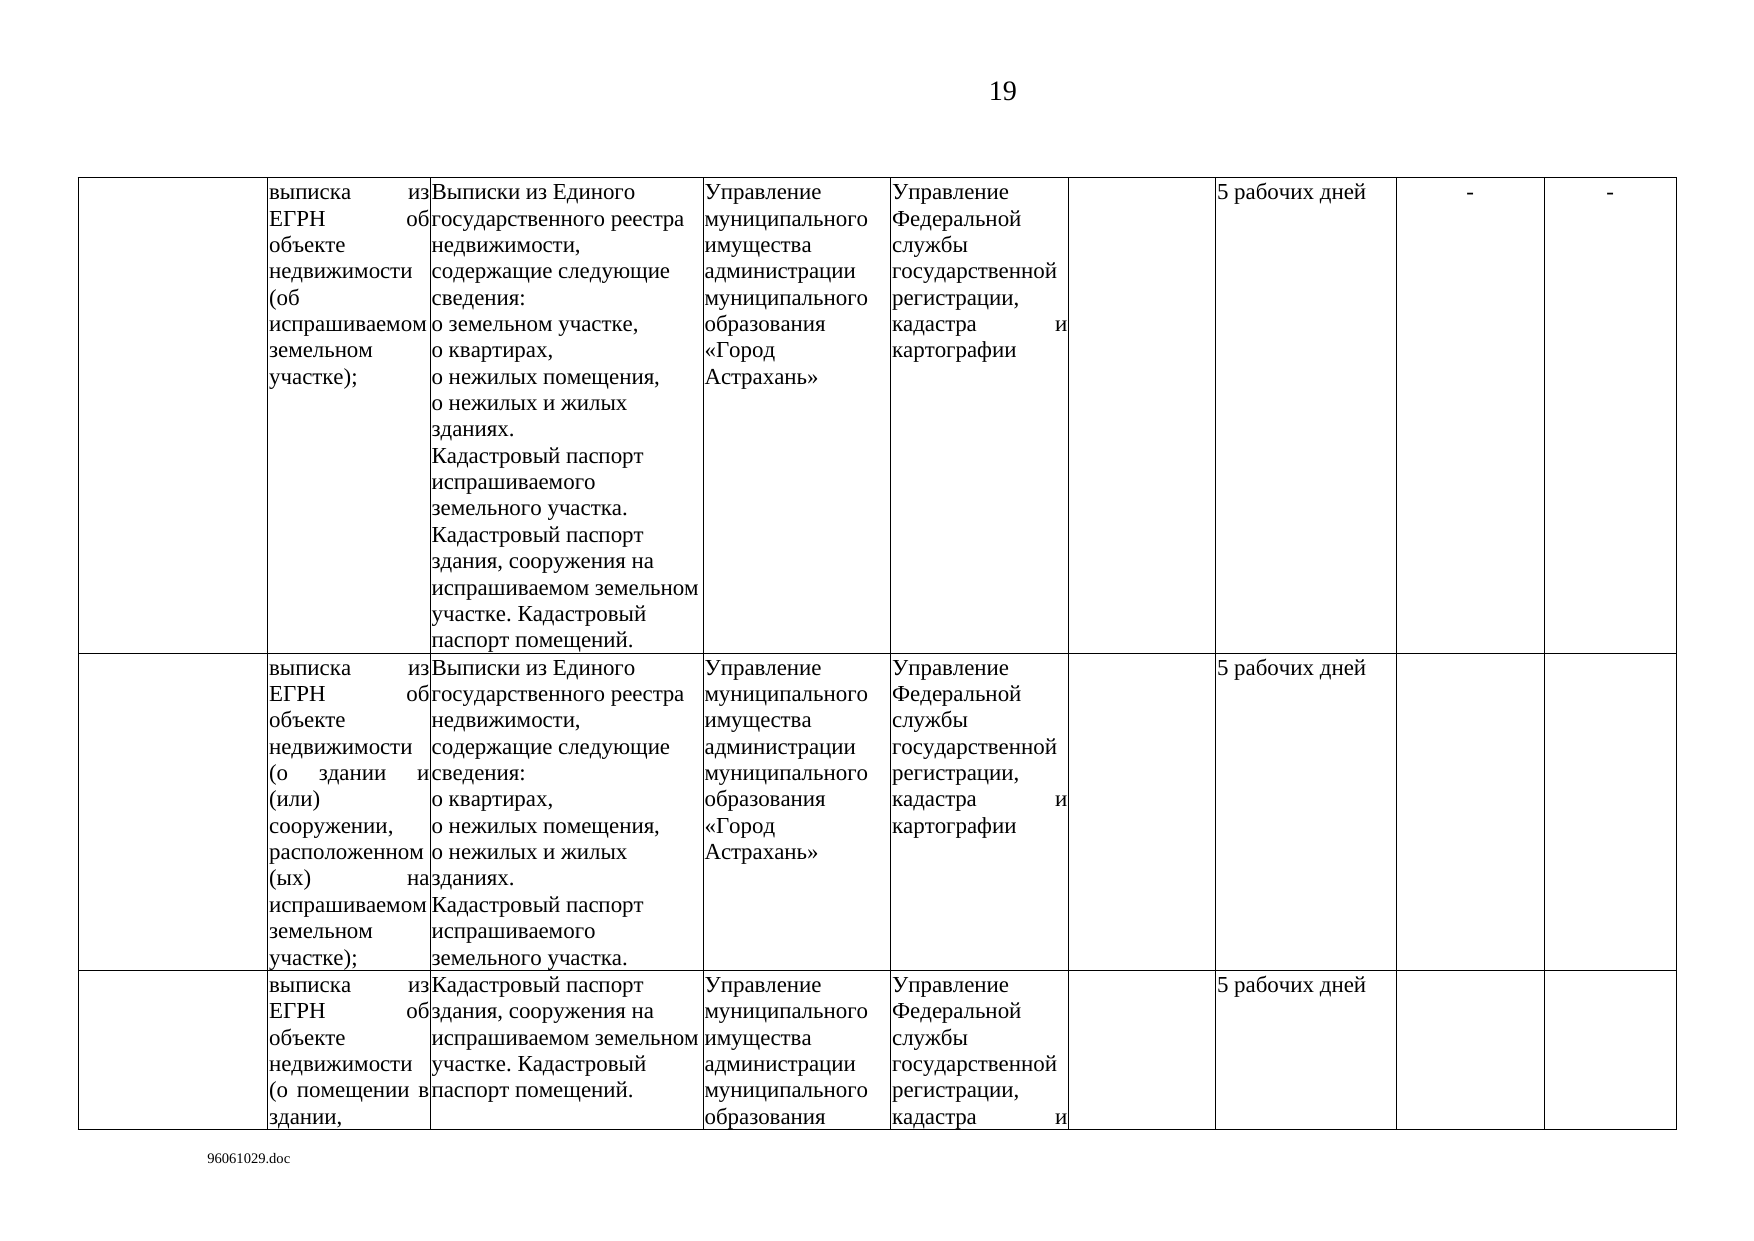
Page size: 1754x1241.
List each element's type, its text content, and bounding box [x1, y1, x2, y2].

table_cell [431, 971, 703, 1129]
table_cell 5 рабочих дней [1216, 654, 1396, 970]
table_cell выписка из ЕГРН об объекте недвижимости (о здании и (или) сооружении, расположенном (ых) на испрашиваемом земельном участке); [268, 654, 430, 970]
table_cell Выписки из Единого государственного реестра недвижимости, содержащие следующие сведения: о квартирах, о нежилых помещения, о нежилых и жилых зданиях. Кадастровый паспорт испрашиваемого земельного участка. [431, 654, 703, 970]
table_cell [1397, 654, 1544, 970]
table_cell [79, 971, 267, 1129]
table_cell [1545, 971, 1676, 1129]
table_cell выписка из ЕГРН об объекте недвижимости (об испрашиваемом земельном участке); [268, 178, 430, 653]
table_cell [1069, 971, 1215, 1129]
table_cell 5 рабочих дней [1216, 178, 1396, 653]
table_cell [1069, 178, 1215, 653]
table_cell Управление Федеральной службы государственной регистрации, кадастра и картографии [891, 654, 1068, 970]
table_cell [268, 971, 430, 1129]
table_cell [79, 654, 267, 970]
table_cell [704, 971, 890, 1129]
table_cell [891, 971, 1068, 1129]
table_cell 5 рабочих дней [1216, 971, 1396, 1129]
table_cell Управление Федеральной службы государственной регистрации, кадастра и картографии [891, 178, 1068, 653]
table_cell [79, 178, 267, 653]
table_cell Выписки из Единого государственного реестра недвижимости, содержащие следующие сведения: о земельном участке, о квартирах, о нежилых помещения, о нежилых и жилых зданиях. Кадастровый паспорт испрашиваемого земельного участка. Кадастровый паспорт здания, сооружения на испрашиваемом земельном участке. Кадастровый паспорт помещений. [431, 178, 703, 653]
table_cell [1397, 971, 1544, 1129]
table_cell Управление муниципального имущества администрации муниципального образования «Город Астрахань» [704, 654, 890, 970]
table_cell - [1545, 178, 1676, 653]
table_cell [1545, 654, 1676, 970]
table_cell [704, 178, 890, 653]
table_cell - [1397, 178, 1544, 653]
table_cell [1069, 654, 1215, 970]
